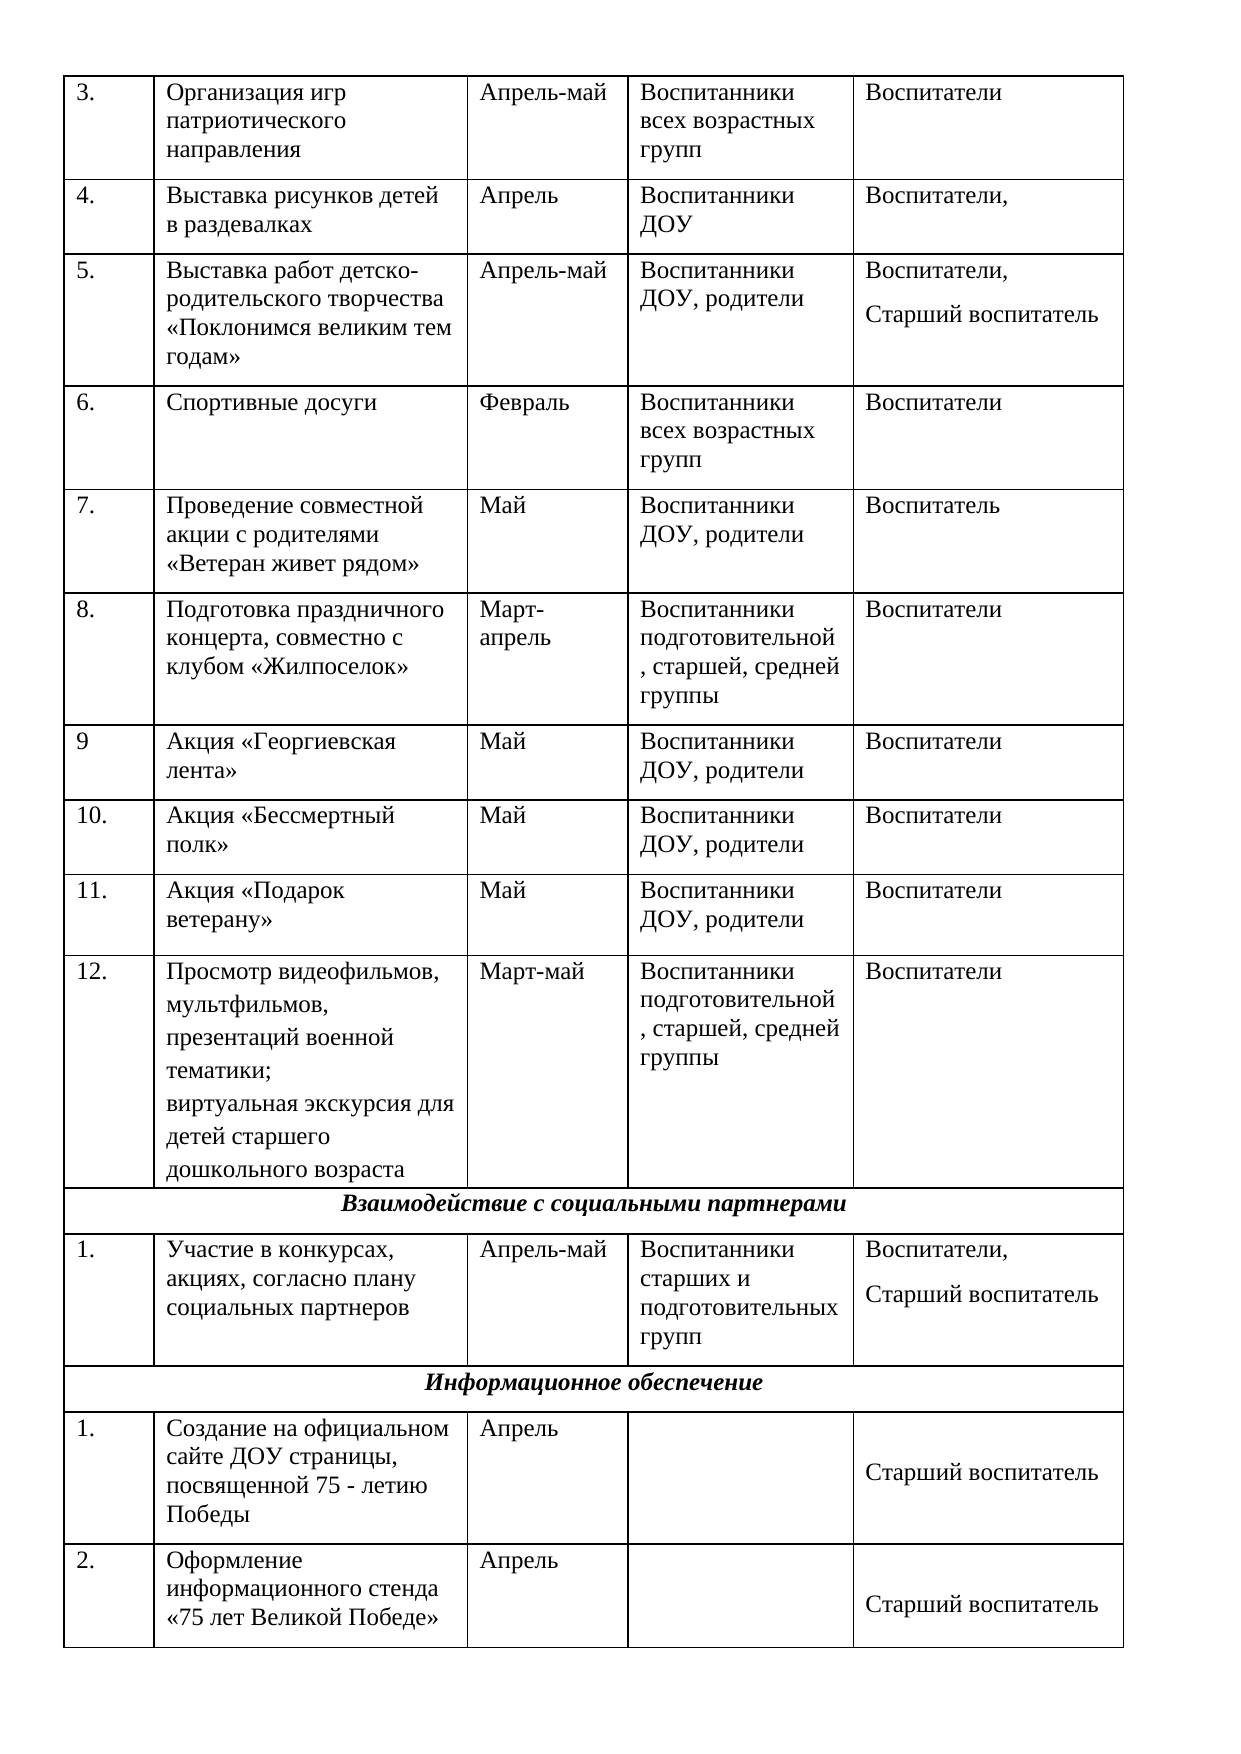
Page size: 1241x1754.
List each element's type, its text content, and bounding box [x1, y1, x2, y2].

table_cell [629, 1413, 853, 1543]
table_cell Информационное обеспечение [65, 1367, 1123, 1411]
table_cell Март-май [468, 956, 627, 1187]
table_cell Апрель [468, 1545, 627, 1647]
table_cell Воспитатели [854, 875, 1123, 955]
table_cell 11. [65, 875, 153, 955]
table_cell 12. [65, 956, 153, 1187]
table_cell Воспитатели, [854, 180, 1123, 253]
table_cell Май [468, 875, 627, 955]
table_cell Участие в конкурсах, акциях, согласно плану социальных партнеров [155, 1235, 467, 1365]
table_cell Выставка рисунков детей в раздевалках [155, 180, 467, 253]
table_cell Воспитатели [854, 956, 1123, 1187]
table_cell Март-апрель [468, 594, 627, 724]
table_cell Май [468, 490, 627, 592]
table_cell 10. [65, 801, 153, 874]
table_cell Апрель-май [468, 1235, 627, 1365]
table_cell Воспитанники ДОУ [629, 180, 853, 253]
table_cell Воспитатели, Старший воспитатель [854, 1235, 1123, 1365]
table_cell Воспитанники ДОУ, родители [629, 490, 853, 592]
table_cell Воспитанники ДОУ, родители [629, 726, 853, 799]
table_cell 8. [65, 594, 153, 724]
table_cell Воспитатели, Старший воспитатель [854, 255, 1123, 385]
table_cell Май [468, 726, 627, 799]
table_cell Спортивные досуги [155, 387, 467, 489]
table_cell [629, 77, 853, 178]
table_cell Воспитатели [854, 594, 1123, 724]
table_cell Взаимодействие с социальными партнерами [65, 1189, 1123, 1233]
table_cell Оформление информационного стенда «75 лет Великой Победе» [155, 1545, 467, 1647]
table_cell Акция «Георгиевская лента» [155, 726, 467, 799]
table_cell Воспитанники подготовительной, старшей, средней группы [629, 956, 853, 1187]
table_cell Акция «Подарок ветерану» [155, 875, 467, 955]
table_cell Воспитатели [854, 387, 1123, 489]
table_cell 1. [65, 1235, 153, 1365]
table_cell Подготовка праздничного концерта, совместно с клубом «Жилпоселок» [155, 594, 467, 724]
table_cell Воспитанники ДОУ, родители [629, 255, 853, 385]
table_cell Воспитатели [854, 726, 1123, 799]
table_cell Воспитатели [854, 801, 1123, 874]
table_cell 1. [65, 1413, 153, 1543]
table_cell Февраль [468, 387, 627, 489]
table_cell 5. [65, 255, 153, 385]
table_cell Апрель [468, 180, 627, 253]
table_cell Воспитанники старших и подготовительных групп [629, 1235, 853, 1365]
table_cell 6. [65, 387, 153, 489]
table_cell Просмотр видеофильмов, мультфильмов, презентаций военной тематики; виртуальная экскурсия для детей старшего дошкольного возраста [155, 956, 467, 1187]
table_cell [629, 1545, 853, 1647]
table_cell Воспитанники ДОУ, родители [629, 801, 853, 874]
table_cell Выставка работ детско-родительского творчества «Поклонимся великим тем годам» [155, 255, 467, 385]
table_cell 7. [65, 490, 153, 592]
table_cell 4. [65, 180, 153, 253]
table_cell Создание на официальном сайте ДОУ страницы, посвященной 75 - летию Победы [155, 1413, 467, 1543]
table_cell 3. [65, 77, 153, 178]
table_cell 2. [65, 1545, 153, 1647]
table_cell Организация игр патриотического направления [155, 77, 467, 178]
table_cell Апрель-май [468, 255, 627, 385]
table_cell Воспитанники ДОУ, родители [629, 875, 853, 955]
table_cell Проведение совместной акции с родителями «Ветеран живет рядом» [155, 490, 467, 592]
table_cell Воспитанники подготовительной, старшей, средней группы [629, 594, 853, 724]
table_cell Май [468, 801, 627, 874]
table_cell 9 [65, 726, 153, 799]
table_cell Воспитанники всех возрастных групп [629, 387, 853, 489]
table_cell Воспитатель [854, 490, 1123, 592]
table_cell Акция «Бессмертный полк» [155, 801, 467, 874]
table_cell Воспитатели [854, 77, 1123, 178]
table_cell Старший воспитатель [854, 1413, 1123, 1543]
table_cell Апрель-май [468, 77, 627, 178]
table_cell Старший воспитатель [854, 1545, 1123, 1647]
table_cell Апрель [468, 1413, 627, 1543]
